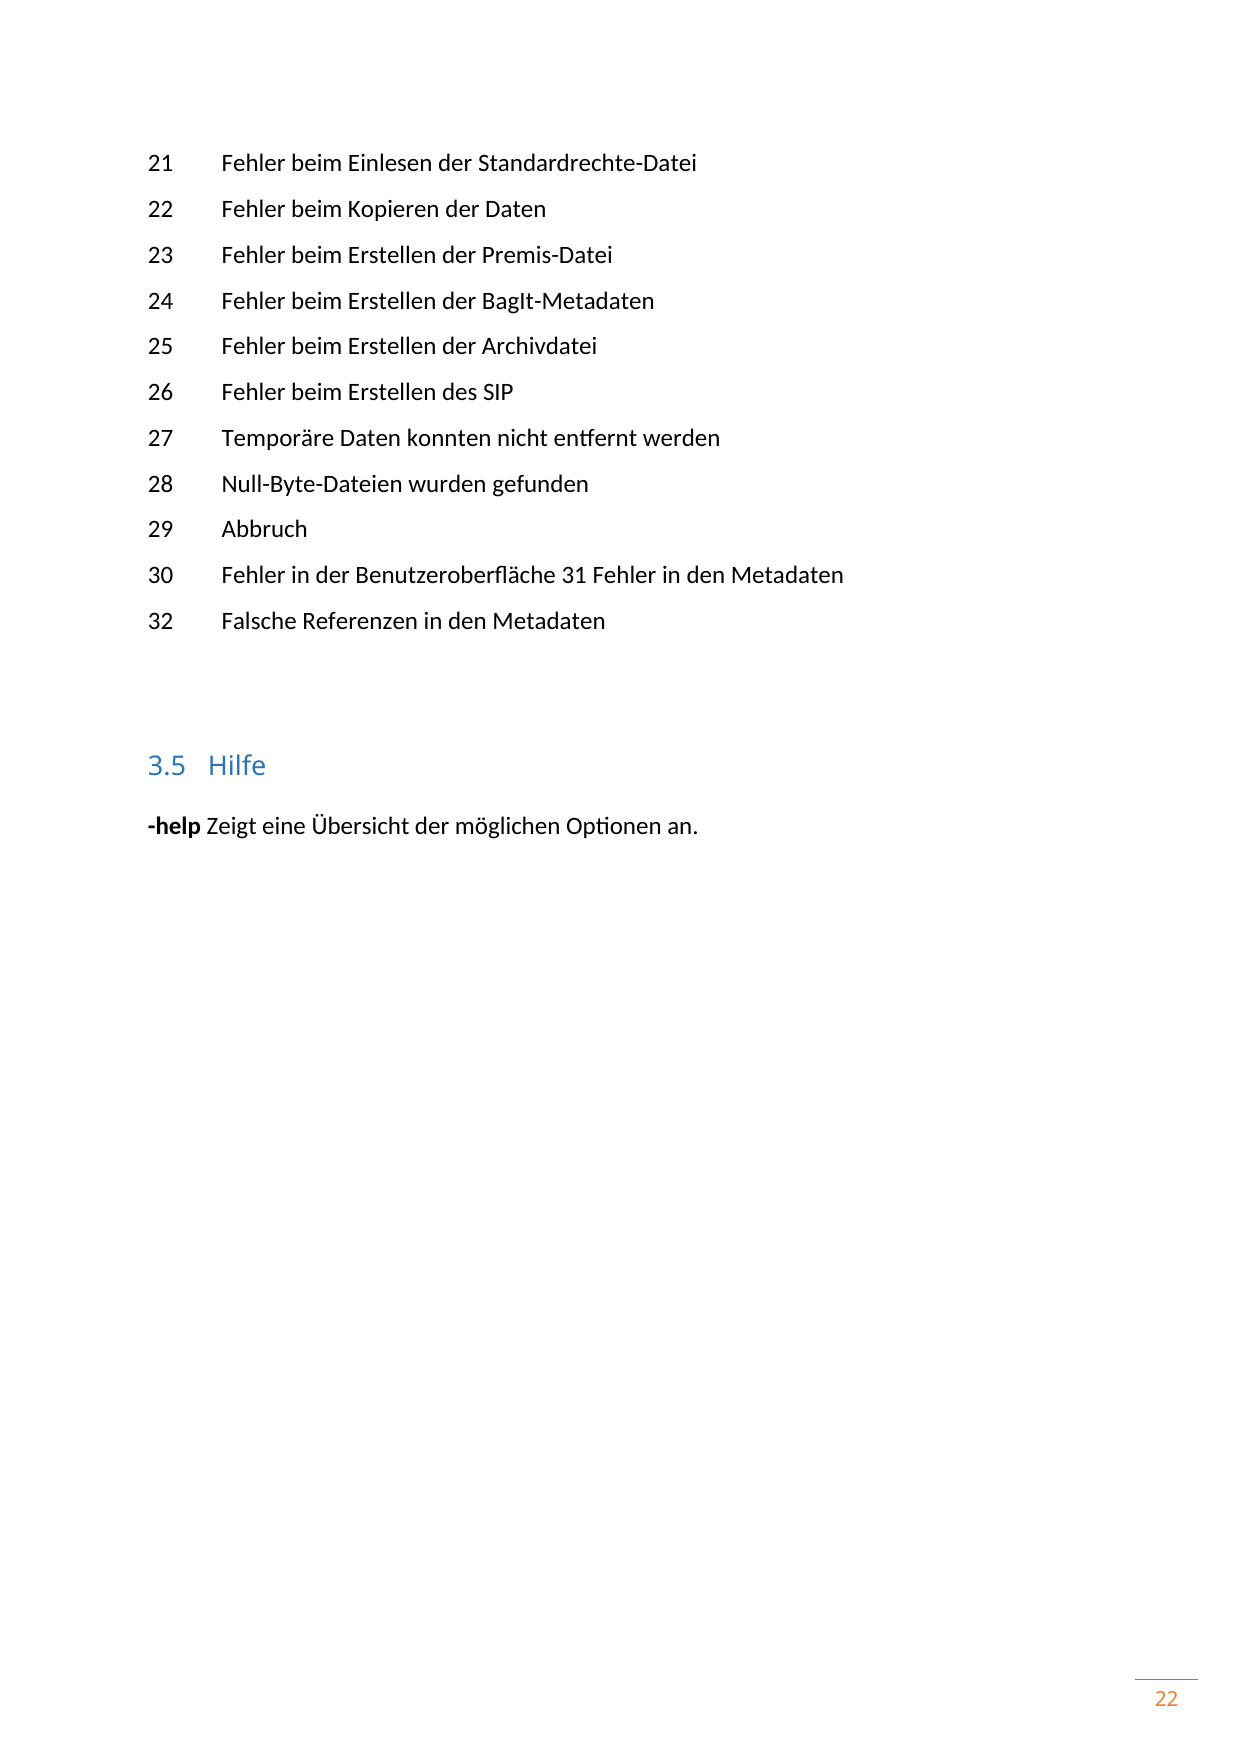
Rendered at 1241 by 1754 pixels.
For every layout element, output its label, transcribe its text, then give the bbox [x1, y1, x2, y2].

text 23 Fehler beim Erstellen der Premis-Datei 24 Fehler beim Erstellen der BagIt-Metadaten 25 Fehler beim Erstellen der Archivdatei 26 Fehler beim Erstellen des SIP [148, 239, 1093, 407]
text 32 Falsche Referenzen in den Metadaten [148, 605, 1093, 635]
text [148, 148, 1093, 224]
text 30 Fehler in der Benutzeroberfläche 31 Fehler in den Metadaten [148, 559, 1093, 590]
text 27 Temporäre Daten konnten nicht entfernt werden 28 Null-Byte-Dateien wurden gefunden 29 Abbruch [148, 422, 1093, 544]
subtitle Hilfe [148, 746, 1093, 783]
text -help Zeigt eine Übersicht der möglichen Optionen an. [148, 811, 1093, 840]
